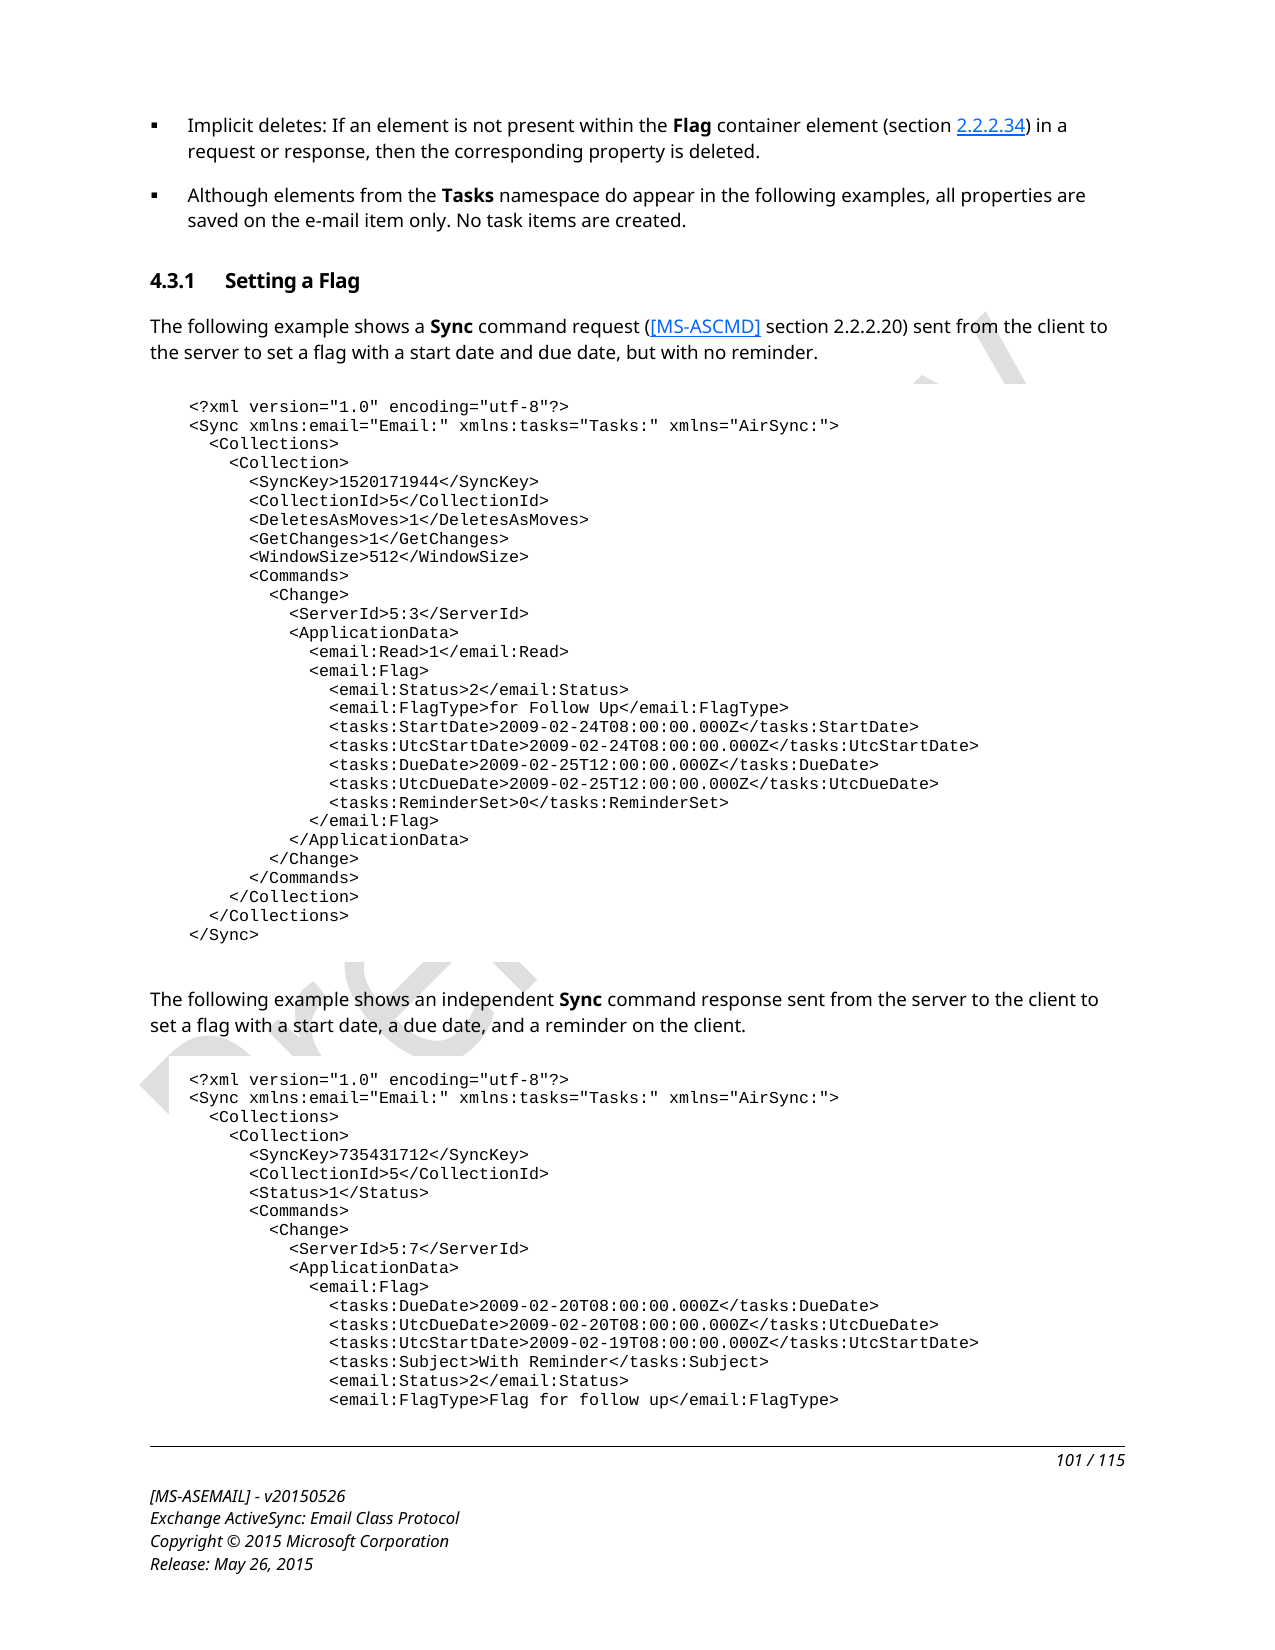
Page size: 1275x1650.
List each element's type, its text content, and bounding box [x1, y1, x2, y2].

text <email:Flag> [175, 1264, 1137, 1283]
text <Commands> [175, 1188, 1137, 1207]
text <email:FlagType>Flag for follow up</email:FlagType> [175, 1377, 1137, 1421]
text <email:Status>2</email:Status> [175, 1358, 1137, 1377]
text <Collections> [175, 1094, 1137, 1113]
subtitle Setting a Flag [150, 267, 1125, 295]
text <ServerId>5:7</ServerId> [175, 1226, 1137, 1245]
text <ApplicationData> [175, 1245, 1137, 1264]
text <tasks:UtcStartDate>2009-02-24T08:00:00.000Z</tasks:UtcStartDate> [175, 723, 1137, 742]
text <tasks:DueDate>2009-02-20T08:00:00.000Z</tasks:DueDate> [175, 1283, 1137, 1302]
text <tasks:ReminderSet>0</tasks:ReminderSet> [175, 779, 1137, 798]
text <Collection> [175, 1113, 1137, 1132]
text <Collections> [175, 421, 1137, 440]
text <tasks:UtcDueDate>2009-02-20T08:00:00.000Z</tasks:UtcDueDate> [175, 1302, 1137, 1320]
text <Change> [175, 1207, 1137, 1226]
text </Change> [175, 836, 1137, 855]
text </email:Flag> [175, 798, 1137, 817]
text <email:Flag> [175, 648, 1137, 666]
text <GetChanges>1</GetChanges> [175, 516, 1137, 534]
text <Commands> [175, 553, 1137, 572]
text <Collection> [175, 440, 1137, 459]
text <tasks:Subject>With Reminder</tasks:Subject> [175, 1339, 1137, 1358]
text <Change> [175, 572, 1137, 591]
text The following example shows an independent Sync command response sent from the server to the client to set a flag with a start date, a due date, and a reminder on the client. [150, 987, 1125, 1038]
text </ApplicationData> [175, 817, 1137, 836]
text </Collection> [175, 874, 1137, 893]
list Although elements from the Tasks namespace do appear in the following examples, all properties are saved on the e-mail item only. No task items are created. [150, 182, 1125, 233]
list Implicit deletes: If an element is not present within the Flag container element (section 2.2.2.34) in a request or response, then the corresponding property is deleted. [150, 112, 1125, 163]
text <SyncKey>1520171944</SyncKey> [175, 459, 1137, 478]
text <ServerId>5:3</ServerId> [175, 591, 1137, 610]
text <tasks:UtcDueDate>2009-02-25T12:00:00.000Z</tasks:UtcDueDate> [175, 761, 1137, 779]
text <CollectionId>5</CollectionId> [175, 1151, 1137, 1169]
text <CollectionId>5</CollectionId> [175, 478, 1137, 497]
text <tasks:StartDate>2009-02-24T08:00:00.000Z</tasks:StartDate> [175, 704, 1137, 723]
text <tasks:UtcStartDate>2009-02-19T08:00:00.000Z</tasks:UtcStartDate> [175, 1320, 1137, 1339]
text <tasks:DueDate>2009-02-25T12:00:00.000Z</tasks:DueDate> [175, 742, 1137, 761]
text <email:Read>1</email:Read> [175, 629, 1137, 648]
text <WindowSize>512</WindowSize> [175, 534, 1137, 553]
text <Sync xmlns:email="Email:" xmlns:tasks="Tasks:" xmlns="AirSync:"> [175, 1075, 1137, 1094]
text <Sync xmlns:email="Email:" xmlns:tasks="Tasks:" xmlns="AirSync:"> [175, 402, 1137, 421]
text </Collections> [175, 893, 1137, 912]
text <ApplicationData> [175, 610, 1137, 629]
text <DeletesAsMoves>1</DeletesAsMoves> [175, 497, 1137, 516]
text <SyncKey>735431712</SyncKey> [175, 1132, 1137, 1151]
text </Commands> [175, 855, 1137, 874]
text <email:FlagType>for Follow Up</email:FlagType> [175, 685, 1137, 704]
text </Sync> [175, 912, 1137, 955]
text <email:Status>2</email:Status> [175, 666, 1137, 685]
text <Status>1</Status> [175, 1169, 1137, 1188]
text The following example shows a Sync command request ([MS-ASCMD] section 2.2.2.20) sent from the client to the server to set a flag with a start date and due date, but with no reminder. [150, 314, 1125, 365]
